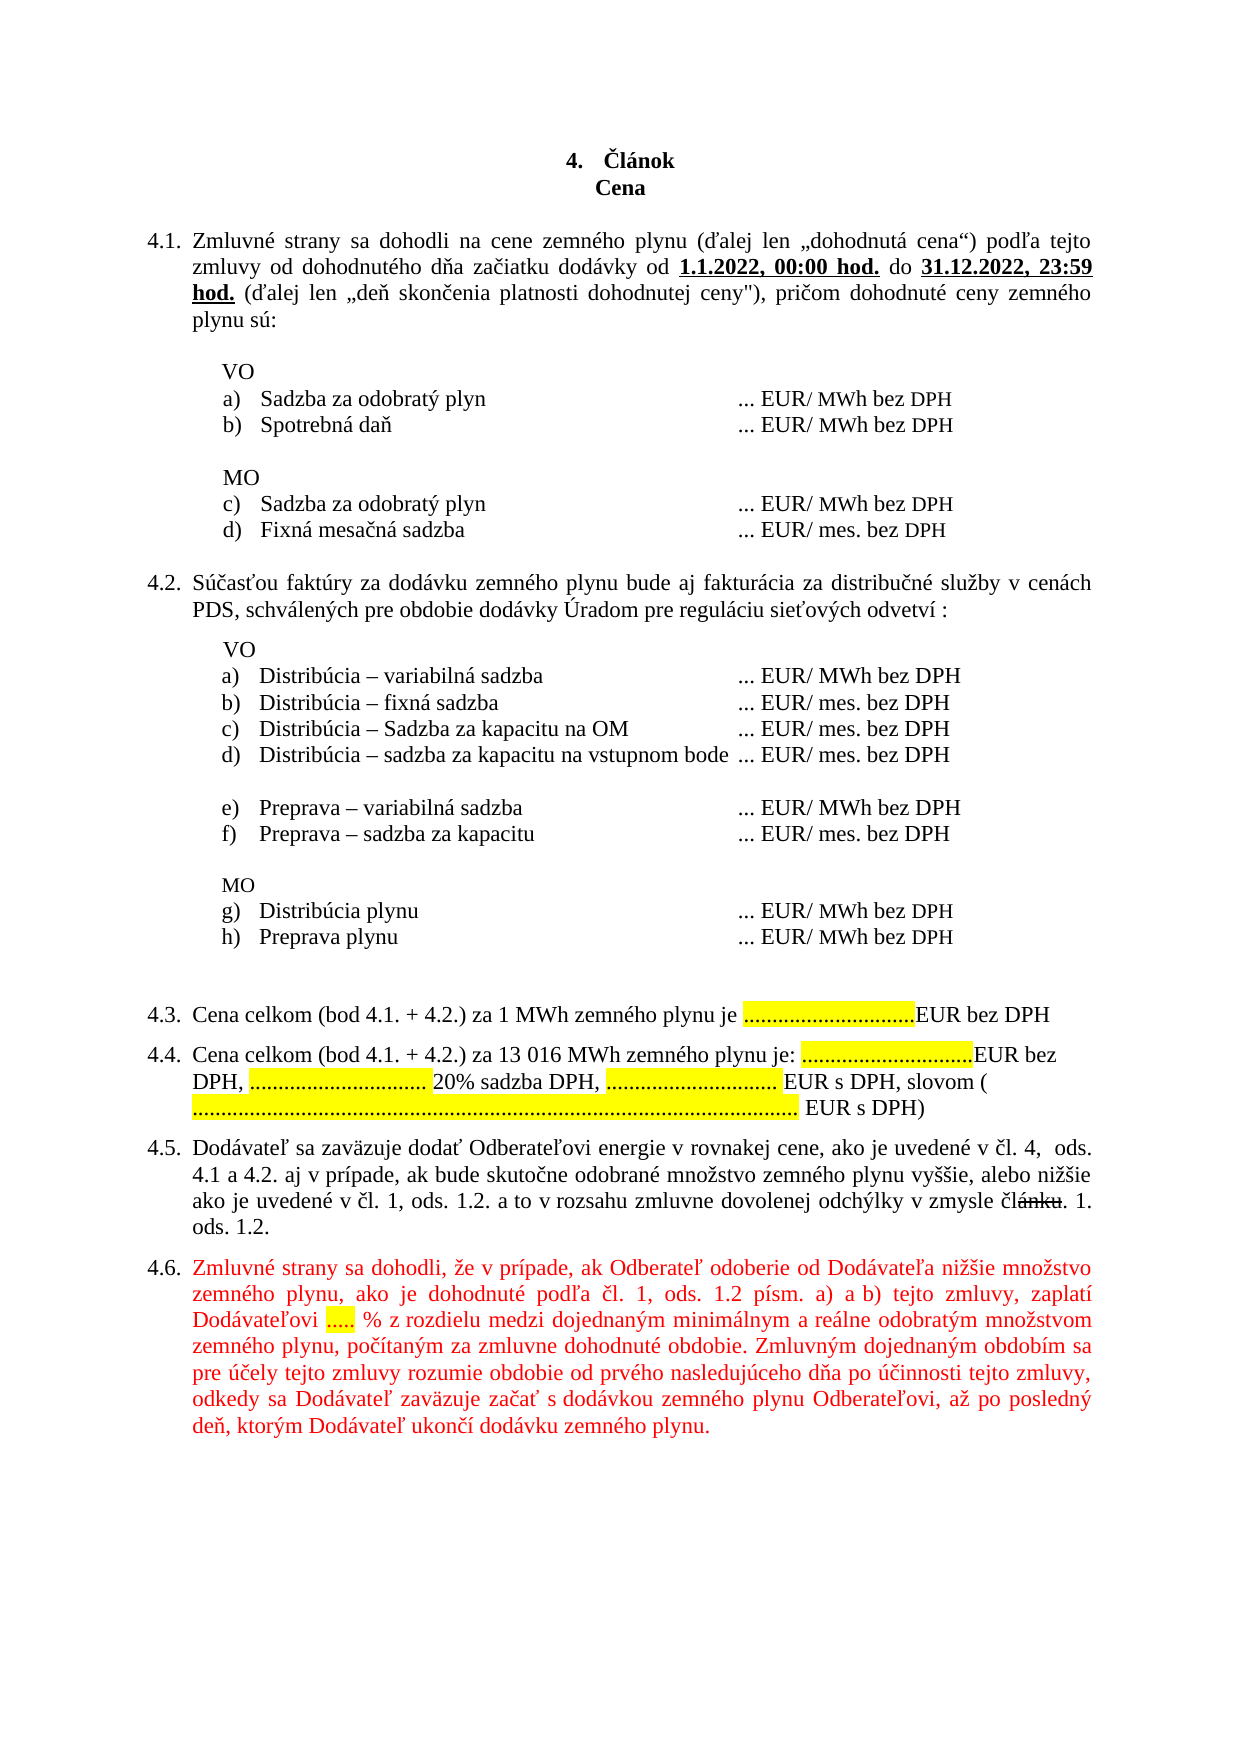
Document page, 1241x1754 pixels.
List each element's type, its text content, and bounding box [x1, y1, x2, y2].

list Distribúcia – sadzba za kapacitu na vstupnom bode ... EUR/ mes. bez DPH [221, 741, 1093, 768]
list Preprava plynu ... EUR/ MWh bez DPH [221, 923, 1093, 950]
text MO [148, 873, 1093, 897]
list Súčasťou faktúry za dodávku zemného plynu bude aj fakturácia za distribučné služby v cenách PDS, schválených pre obdobie dodávky Úradom pre reguláciu sieťových odvetví : [147, 569, 1093, 622]
list Cena celkom (bod 4.1. + 4.2.) za 13 016 MWh zemného plynu je: ..............................EUR bez DPH, ............................... 20% sadzba DPH, .............................. EUR s DPH, slovom ( .......................................................................................................... EUR s DPH) [147, 1041, 1093, 1120]
text MO [149, 464, 1093, 490]
list Článok [148, 148, 1093, 174]
list Fixná mesačná sadzba ... EUR/ mes. bez DPH [223, 517, 1093, 543]
text VO [148, 358, 1093, 385]
list Sadzba za odobratý plyn ... EUR/ MWh bez DPH [223, 385, 1093, 411]
list Distribúcia – Sadzba za kapacitu na OM ... EUR/ mes. bez DPH [221, 715, 1093, 741]
text Cena [148, 174, 1093, 200]
text VO [185, 636, 1093, 662]
list Distribúcia plynu ... EUR/ MWh bez DPH [221, 897, 1093, 923]
list Zmluvné strany sa dohodli, že v prípade, ak Odberateľ odoberie od Dodávateľa nižšie množstvo zemného plynu, ako je dohodnuté podľa čl. 1, ods. 1.2 písm. a) a b) tejto zmluvy, zaplatí Dodávateľovi ..... % z rozdielu medzi dojednaným minimálnym a reálne odobratým množstvom zemného plynu, počítaným za zmluvne dohodnuté obdobie. Zmluvným dojednaným obdobím sa pre účely tejto zmluvy rozumie obdobie od prvého nasledujúceho dňa po účinnosti tejto zmluvy, odkedy sa Dodávateľ zaväzuje začať s dodávkou zemného plynu Odberateľovi, až po posledný deň, ktorým Dodávateľ ukončí dodávku zemného plynu. [147, 1253, 1093, 1438]
list Cena celkom (bod 4.1. + 4.2.) za 1 MWh zemného plynu je ..............................EUR bez DPH [147, 1001, 743, 1027]
list Sadzba za odobratý plyn ... EUR/ MWh bez DPH [223, 490, 1093, 517]
list Spotrebná daň ... EUR/ MWh bez DPH [223, 411, 1093, 437]
list Dodávateľ sa zaväzuje dodať Odberateľovi energie v rovnakej cene, ako je uvedené v čl. 4, ods. 4.1 a 4.2. aj v prípade, ak bude skutočne odobrané množstvo zemného plynu vyššie, alebo nižšie ako je uvedené v čl. 1, ods. 1.2. a to v rozsahu zmluvne dovolenej odchýlky v zmysle článku. 1. ods. 1.2. [147, 1134, 1093, 1240]
list Distribúcia – fixná sadzba ... EUR/ mes. bez DPH [221, 688, 1093, 715]
list Preprava – variabilná sadzba ... EUR/ MWh bez DPH [221, 794, 1093, 820]
list Preprava – sadzba za kapacitu ... EUR/ mes. bez DPH [221, 820, 1093, 847]
list Zmluvné strany sa dohodli na cene zemného plynu (ďalej len „dohodnutá cena“) podľa tejto zmluvy od dohodnutého dňa začiatku dodávky od 1.1.2022, 00:00 hod. do 31.12.2022, 23:59 hod. (ďalej len „deň skončenia platnosti dohodnutej ceny"), pričom dohodnuté ceny zemného plynu sú: [147, 227, 1093, 332]
list Distribúcia – variabilná sadzba ... EUR/ MWh bez DPH [221, 662, 1093, 688]
